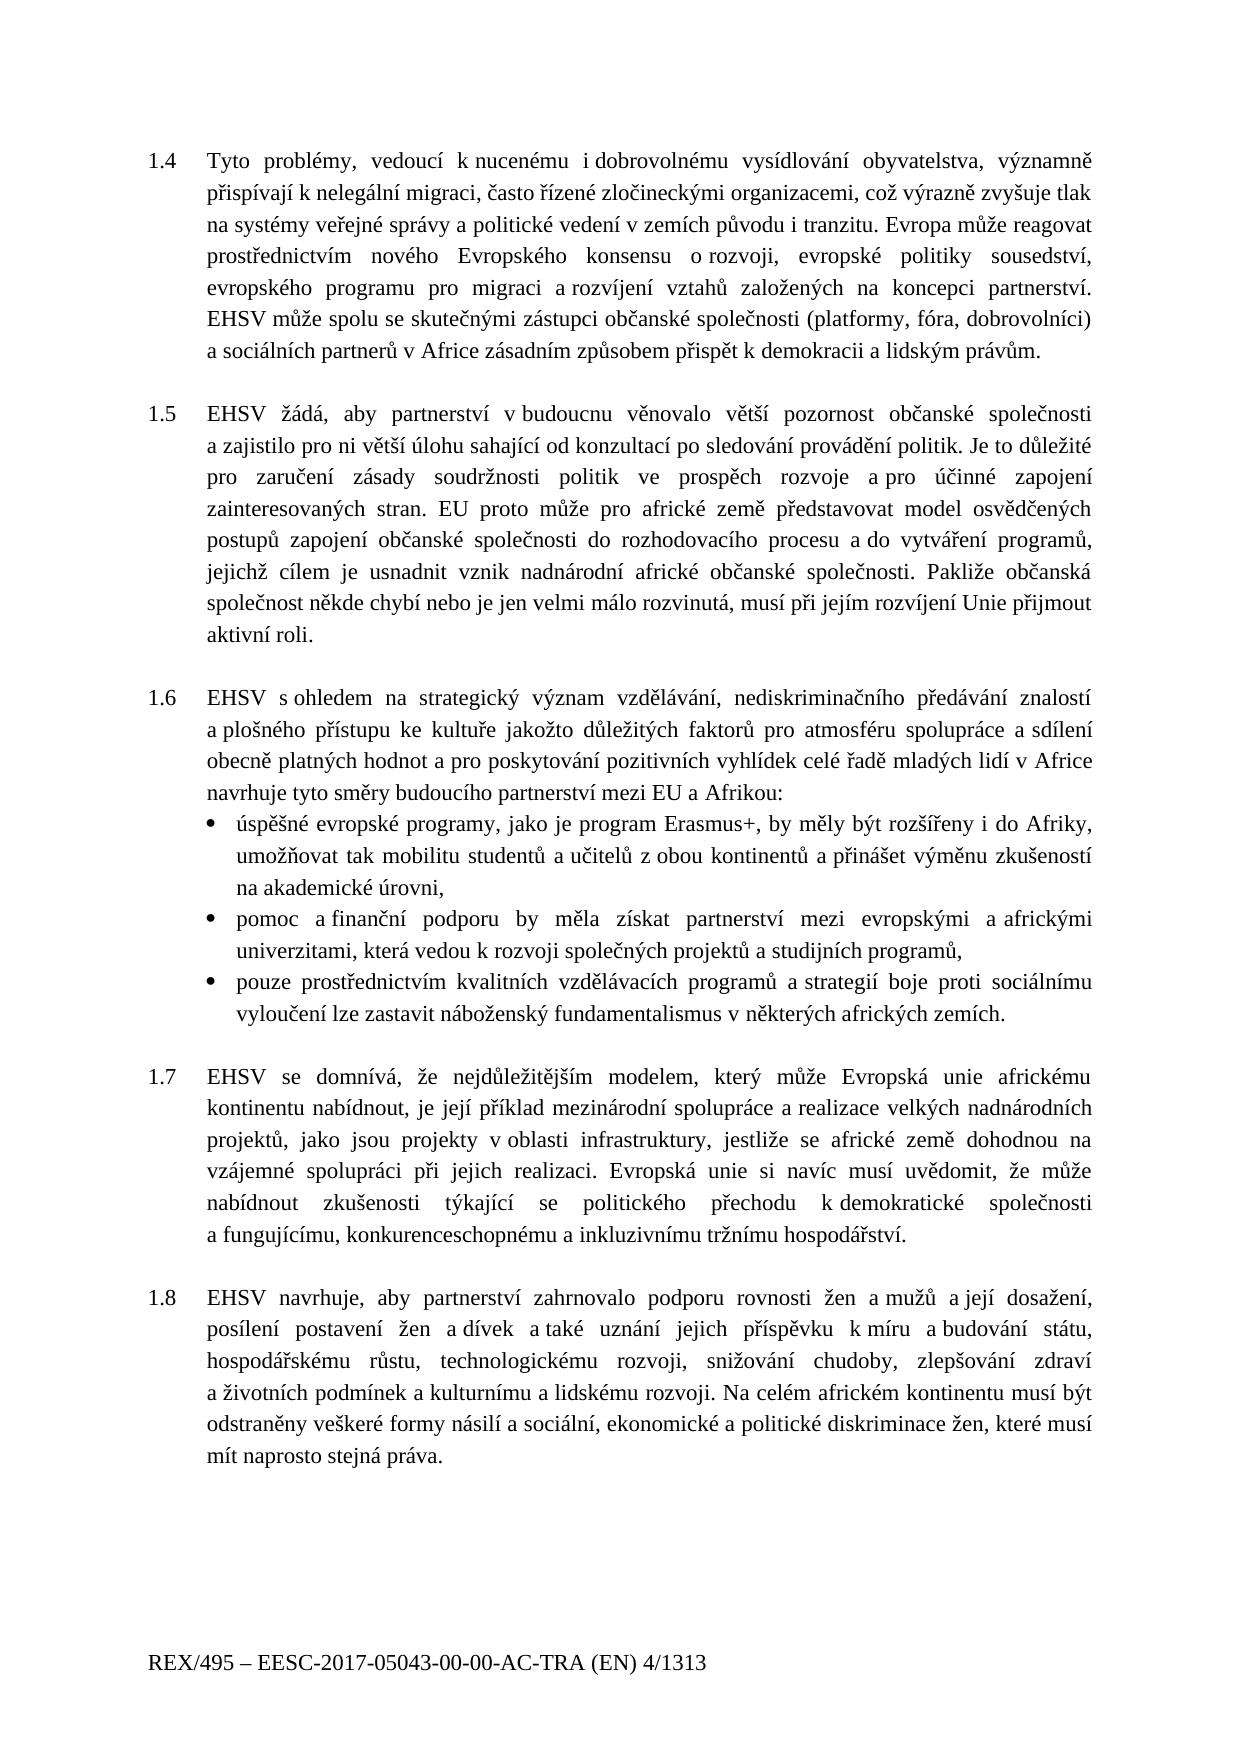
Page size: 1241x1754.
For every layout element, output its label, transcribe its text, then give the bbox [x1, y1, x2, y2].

subtitle EHSV navrhuje, aby partnerství zahrnovalo podporu rovnosti žen a mužů a její dosažení, posílení postavení žen a dívek a také uznání jejich příspěvku k míru a budování státu, hospodářskému růstu, technologickému rozvoji, snižování chudoby, zlepšování zdraví a životních podmínek a kulturnímu a lidskému rozvoji. Na celém africkém kontinentu musí být odstraněny veškeré formy násilí a sociální, ekonomické a politické diskriminace žen, které musí mít naprosto stejná práva. [148, 1284, 1093, 1468]
subtitle Tyto problémy, vedoucí k nucenému i dobrovolnému vysídlování obyvatelstva, významně přispívají k nelegální migraci, často řízené zločineckými organizacemi, což výrazně zvyšuje tlak na systémy veřejné správy a politické vedení v zemích původu i tranzitu. Evropa může reagovat prostřednictvím nového Evropského konsensu o rozvoji, evropské politiky sousedství, evropského programu pro migraci a rozvíjení vztahů založených na koncepci partnerství. EHSV může spolu se skutečnými zástupci občanské společnosti (platformy, fóra, dobrovolníci) a sociálních partnerů v Africe zásadním způsobem přispět k demokracii a lidským právům. [148, 148, 1093, 363]
subtitle EHSV s ohledem na strategický význam vzdělávání, nediskriminačního předávání znalostí a plošného přístupu ke kultuře jakožto důležitých faktorů pro atmosféru spolupráce a sdílení obecně platných hodnot a pro poskytování pozitivních vyhlídek celé řadě mladých lidí v Africe navrhuje tyto směry budoucího partnerství mezi EU a Afrikou: [148, 684, 1093, 805]
subtitle pomoc a finanční podporu by měla získat partnerství mezi evropskými a africkými univerzitami, která vedou k rozvoji společných projektů a studijních programů, [207, 905, 1093, 963]
subtitle EHSV se domnívá, že nejdůležitějším modelem, který může Evropská unie africkému kontinentu nabídnout, je její příklad mezinárodní spolupráce a realizace velkých nadnárodních projektů, jako jsou projekty v oblasti infrastruktury, jestliže se africké země dohodnou na vzájemné spolupráci při jejich realizaci. Evropská unie si navíc musí uvědomit, že může nabídnout zkušenosti týkající se politického přechodu k demokratické společnosti a fungujícímu, konkurenceschopnému a inkluzivnímu tržnímu hospodářství. [148, 1063, 1093, 1247]
subtitle pouze prostřednictvím kvalitních vzdělávacích programů a strategií boje proti sociálnímu vyloučení lze zastavit náboženský fundamentalismus v některých afrických zemích. [207, 968, 1093, 1026]
subtitle EHSV žádá, aby partnerství v budoucnu věnovalo větší pozornost občanské společnosti a zajistilo pro ni větší úlohu sahající od konzultací po sledování provádění politik. Je to důležité pro zaručení zásady soudržnosti politik ve prospěch rozvoje a pro účinné zapojení zainteresovaných stran. EU proto může pro africké země představovat model osvědčených postupů zapojení občanské společnosti do rozhodovacího procesu a do vytváření programů, jejichž cílem je usnadnit vznik nadnárodní africké občanské společnosti. Pakliže občanská společnost někde chybí nebo je jen velmi málo rozvinutá, musí při jejím rozvíjení Unie přijmout aktivní roli. [148, 400, 1093, 647]
subtitle úspěšné evropské programy, jako je program Erasmus+, by měly být rozšířeny i do Afriky, umožňovat tak mobilitu studentů a učitelů z obou kontinentů a přinášet výměnu zkušeností na akademické úrovni, [207, 810, 1093, 900]
